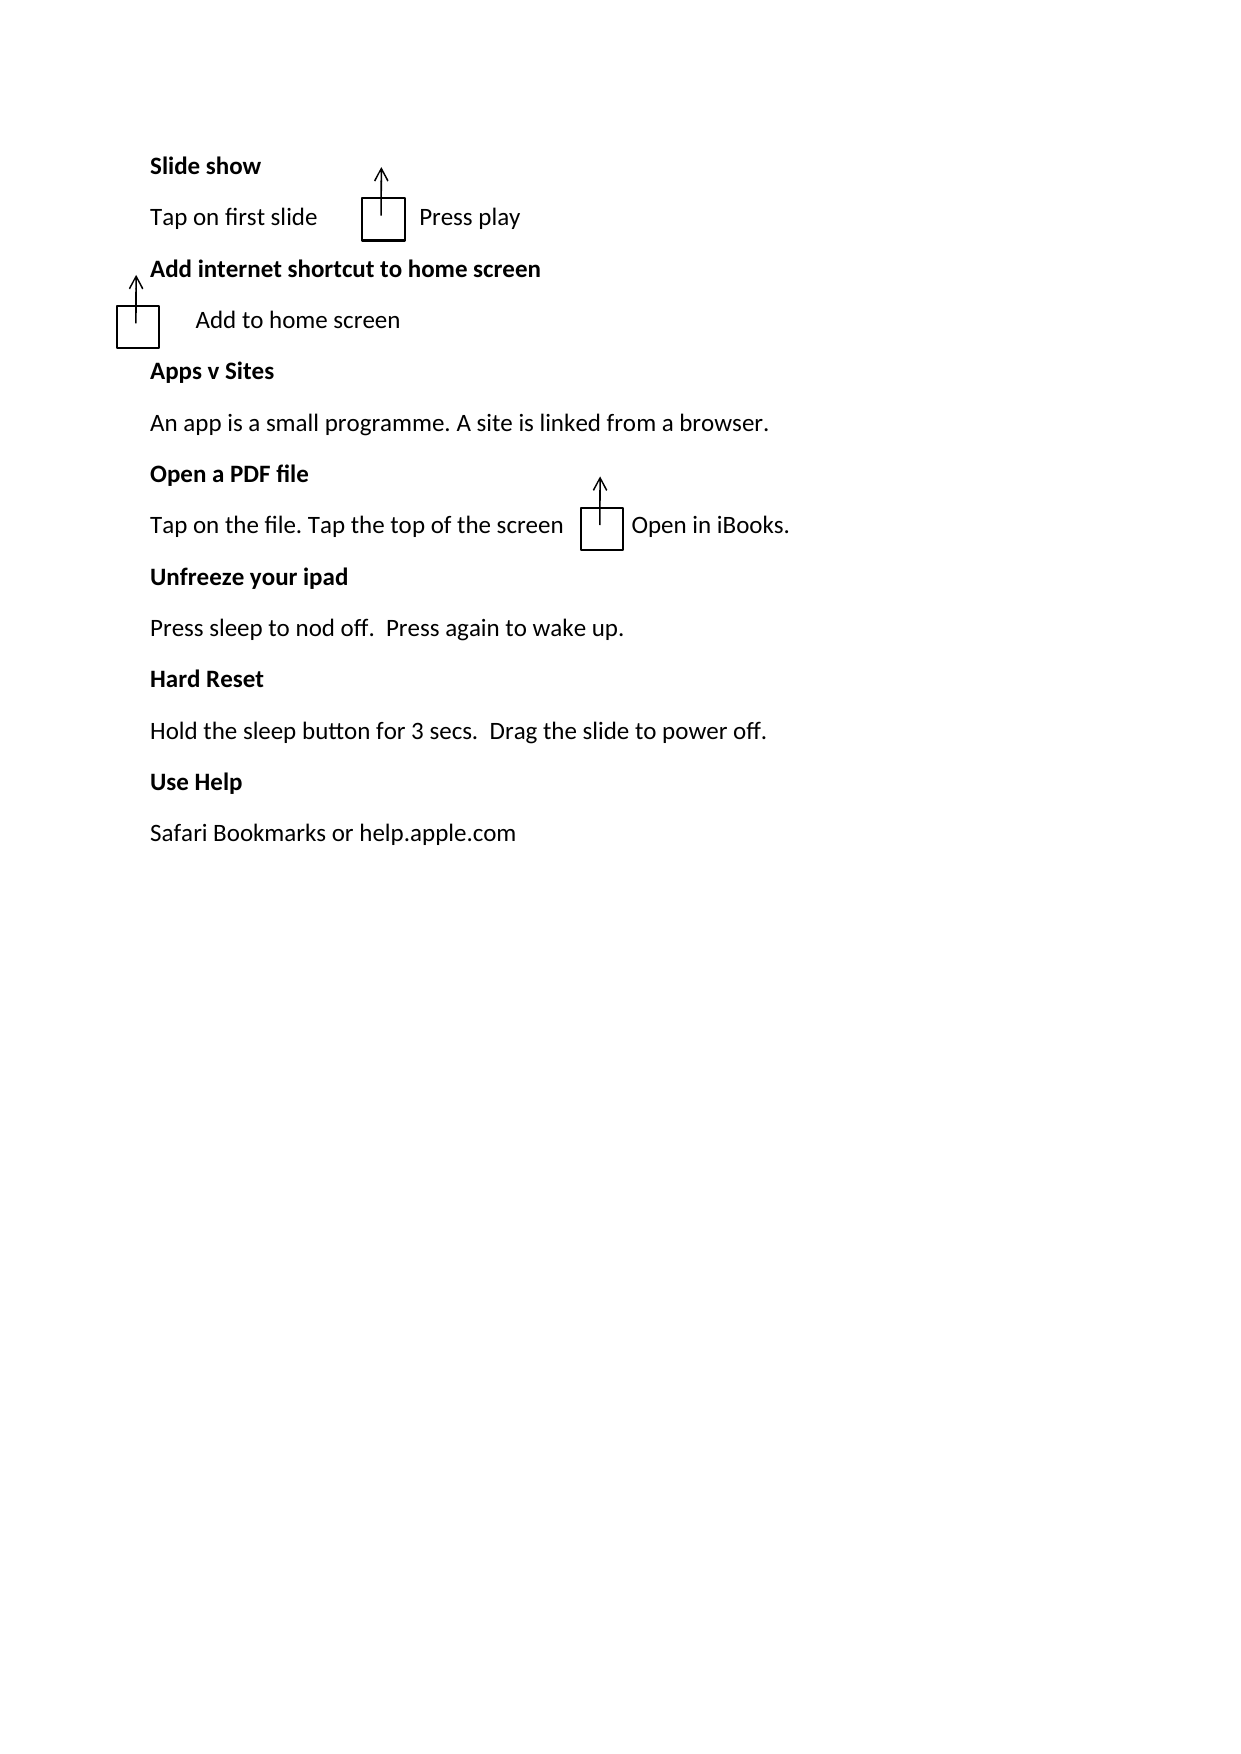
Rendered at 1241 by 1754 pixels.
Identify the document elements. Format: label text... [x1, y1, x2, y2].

text Tap on the file. Tap the top of the screen Open in iBooks. [624, 509, 1090, 540]
text Add internet shortcut to home screen [150, 253, 1090, 283]
text Safari Bookmarks or help.apple.com [150, 818, 1090, 848]
text Unfreeze your ipad [150, 561, 1090, 591]
text Open a PDF file [150, 458, 1090, 489]
text Apps v Sites [150, 355, 1090, 386]
text An app is a small programme. A site is linked from a browser. [150, 407, 1090, 437]
text Tap on the file. Tap the top of the screen Open in iBooks. [150, 509, 580, 540]
text Press sleep to nod off. Press again to wake up. [150, 612, 1090, 643]
text Hold the sleep button for 3 secs. Drag the slide to power off. [150, 715, 1090, 745]
text Tap on first slide Press play [406, 201, 1090, 232]
text Slide show [150, 150, 1090, 181]
text Hard Reset [150, 663, 1090, 694]
text Use Help [150, 766, 1090, 797]
text Tap on first slide Press play [150, 201, 361, 232]
text Add to home screen [150, 304, 1090, 334]
